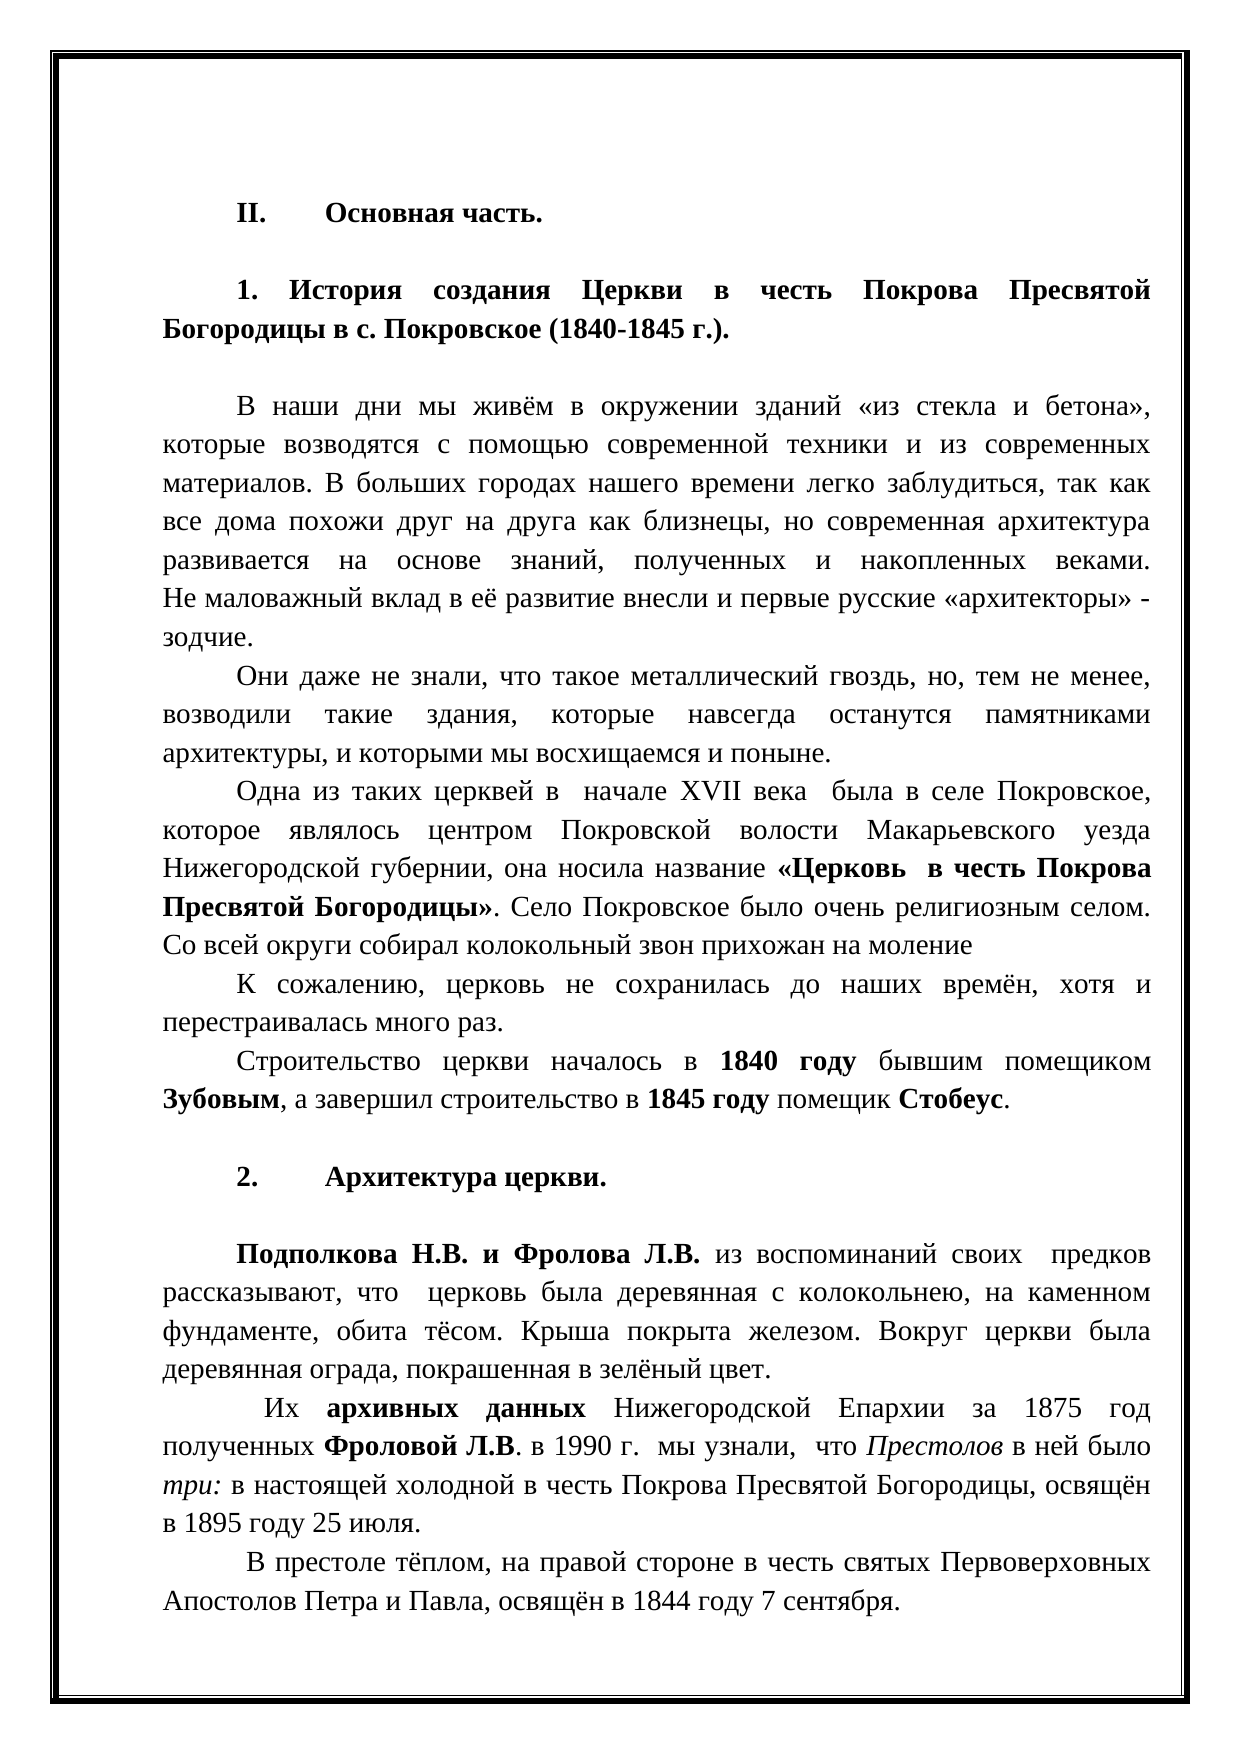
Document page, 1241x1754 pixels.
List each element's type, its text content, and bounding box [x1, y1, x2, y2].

text В престоле тёплом, на правой стороне в честь святых Первоверховных Апостолов Петра и Павла, освящён в 1844 году 7 сентября. [162, 1544, 1152, 1616]
text К сожалению, церковь не сохранилась до наших времён, хотя и перестраивалась много раз. [162, 966, 1152, 1038]
text 1. История создания Церкви в честь Покрова Пресвятой Богородицы в с. Покровское (1840-1845 г.). [162, 272, 1152, 344]
list Архитектура церкви. [162, 1159, 1152, 1192]
text Одна из таких церквей в начале XVII века была в селе Покровское, которое являлось центром Покровской волости Макарьевского уезда Нижегородской губернии, она носила название «Церковь в честь Покрова Пресвятой Богородицы». Село Покровское было очень религиозным селом. Со всей округи собирал колокольный звон прихожан на моление [162, 773, 1152, 961]
text В наши дни мы живём в окружении зданий «из стекла и бетона», которые возводятся с помощью современной техники и из современных материалов. В больших городах нашего времени легко заблудиться, так как все дома похожи друг на друга как близнецы, но современная архитектура развивается на основе знаний, полученных и накопленных веками. Не маловажный вклад в её развитие внесли и первые русские «архитекторы» - зодчие. [162, 388, 1152, 653]
text Их архивных данных Нижегородской Епархии за 1875 год полученных Фроловой Л.В. в 1990 г. мы узнали, что Престолов в ней было три: в настоящей холодной в честь Покрова Пресвятой Богородицы, освящён в 1895 году 25 июля. [162, 1390, 1152, 1539]
list Основная часть. [162, 195, 1152, 229]
text Строительство церкви началось в 1840 году бывшим помещиком Зубовым, а завершил строительство в 1845 году помещик Стобеус. [162, 1043, 1152, 1115]
text Они даже не знали, что такое металлический гвоздь, но, тем не менее, возводили такие здания, которые навсегда останутся памятниками архитектуры, и которыми мы восхищаемся и поныне. [162, 658, 1152, 768]
text Подполкова Н.В. и Фролова Л.В. из воспоминаний своих предков рассказывают, что церковь была деревянная с колокольнею, на каменном фундаменте, обита тёсом. Крыша покрыта железом. Вокруг церкви была деревянная ограда, покрашенная в зелёный цвет. [162, 1236, 1152, 1385]
